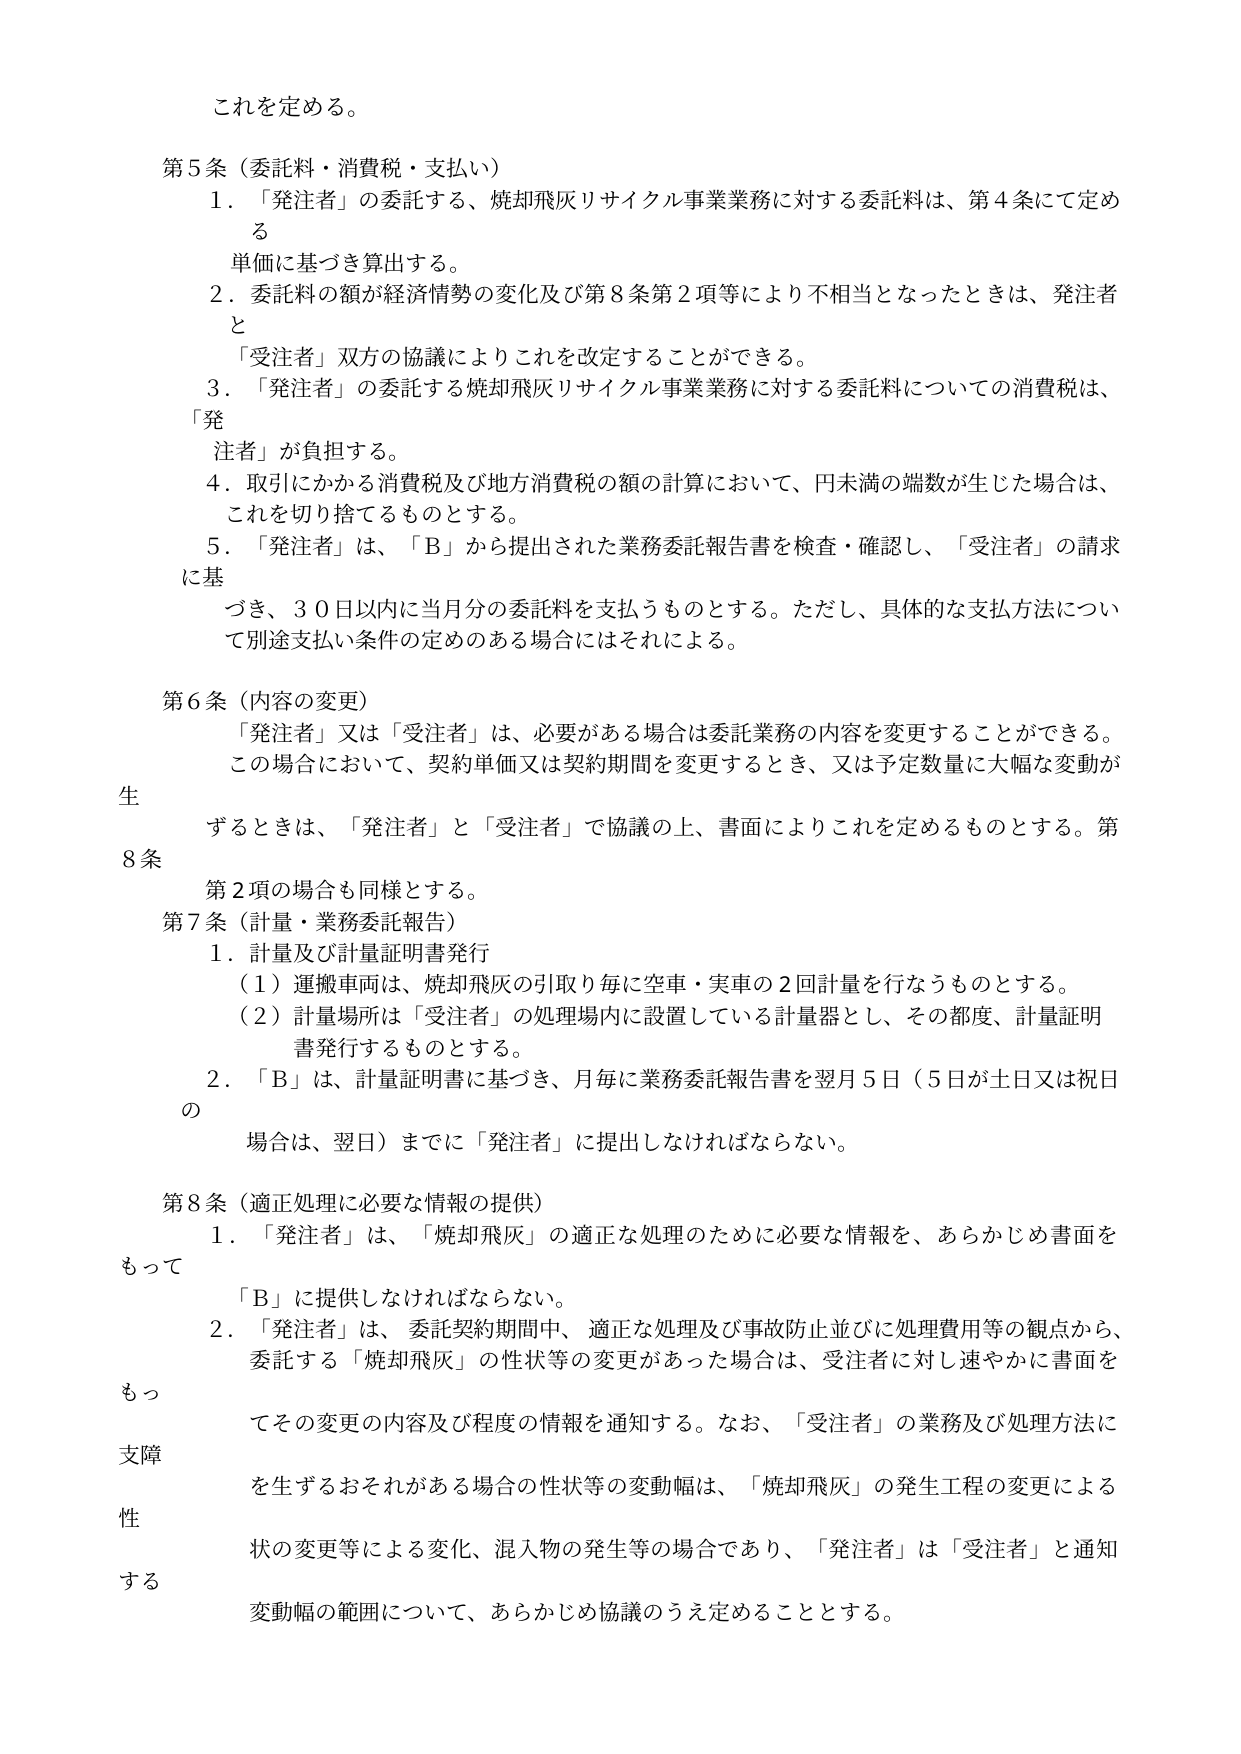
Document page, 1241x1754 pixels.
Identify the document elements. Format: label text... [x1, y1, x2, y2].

text ４．取引にかかる消費税及び地方消費税の額の計算において、円未満の端数が生じた場合は、 [181, 466, 1122, 497]
text 「Ｂ」に提供しなければならない。 [118, 1281, 1122, 1312]
text 場合は、翌日）までに「発注者」に提出しなければならない。 [181, 1125, 1122, 1157]
text 「受注者」双方の協議によりこれを改定することができる。 [206, 340, 1122, 372]
text 「発注者」又は「受注者」は、必要がある場合は委託業務の内容を変更することができる。 [118, 716, 1122, 747]
text １．「発注者」の委託する、焼却飛灰リサイクル事業業務に対する委託料は、第４条にて定める [206, 183, 1122, 246]
text （１）運搬車両は、焼却飛灰の引取り毎に空車・実車の2回計量を行なうものとする。 [118, 968, 1122, 999]
text 第８条（適正処理に必要な情報の提供） [118, 1186, 1122, 1218]
text づき、３０日以内に当月分の委託料を支払うものとする。ただし、具体的な支払方法につい [181, 592, 1122, 623]
text １．「発注者」は、「焼却飛灰」の適正な処理のために必要な情報を、あらかじめ書面をもって [118, 1218, 1122, 1281]
text を生ずるおそれがある場合の性状等の変動幅は、「焼却飛灰」の発生工程の変更による性 [118, 1469, 1122, 1532]
text 第2項の場合も同様とする。 [118, 873, 1122, 905]
text 第７条（計量・業務委託報告） [118, 905, 1122, 936]
text （２）計量場所は「受注者」の処理場内に設置している計量器とし、その都度、計量証明 [118, 999, 1122, 1031]
text 単価に基づき算出する。 [231, 246, 1122, 277]
text これを定める。 [118, 89, 1122, 122]
text 第６条（内容の変更） [118, 684, 1122, 716]
text １．計量及び計量証明書発行 [118, 936, 1122, 968]
text 委託する「焼却飛灰」の性状等の変更があった場合は、受注者に対し速やかに書面をもっ [118, 1344, 1122, 1407]
text 注者」が負担する。 [181, 434, 1122, 466]
text てその変更の内容及び程度の情報を通知する。なお、「受注者」の業務及び処理方法に支障 [118, 1407, 1122, 1469]
text ２．委託料の額が経済情勢の変化及び第８条第２項等により不相当となったときは、発注者と [206, 277, 1122, 340]
text ずるときは、「発注者」と「受注者」で協議の上、書面によりこれを定めるものとする。第８条 [118, 810, 1122, 873]
text ２．「Ｂ」は、計量証明書に基づき、月毎に業務委託報告書を翌月５日（５日が土日又は祝日の [181, 1062, 1122, 1125]
text 変動幅の範囲について、あらかじめ協議のうえ定めることとする。 [118, 1595, 1122, 1627]
text これを切り捨てるものとする。 [181, 497, 1122, 529]
text ３．「発注者」の委託する焼却飛灰リサイクル事業業務に対する委託料についての消費税は、「発 [181, 372, 1122, 434]
text 第５条（委託料・消費税・支払い） [118, 151, 1122, 183]
text ５．「発注者」は、「Ｂ」から提出された業務委託報告書を検査・確認し、「受注者」の請求に基 [181, 529, 1122, 592]
text て別途支払い条件の定めのある場合にはそれによる。 [181, 623, 1122, 655]
text 書発行するものとする。 [118, 1031, 1122, 1062]
text ２．「発注者」は、 委託契約期間中、 適正な処理及び事故防止並びに処理費用等の観点から、 [118, 1312, 1122, 1344]
text この場合において、契約単価又は契約期間を変更するとき、又は予定数量に大幅な変動が生 [118, 747, 1122, 810]
text 状の変更等による変化、混入物の発生等の場合であり、「発注者」は「受注者」と通知する [118, 1532, 1122, 1595]
